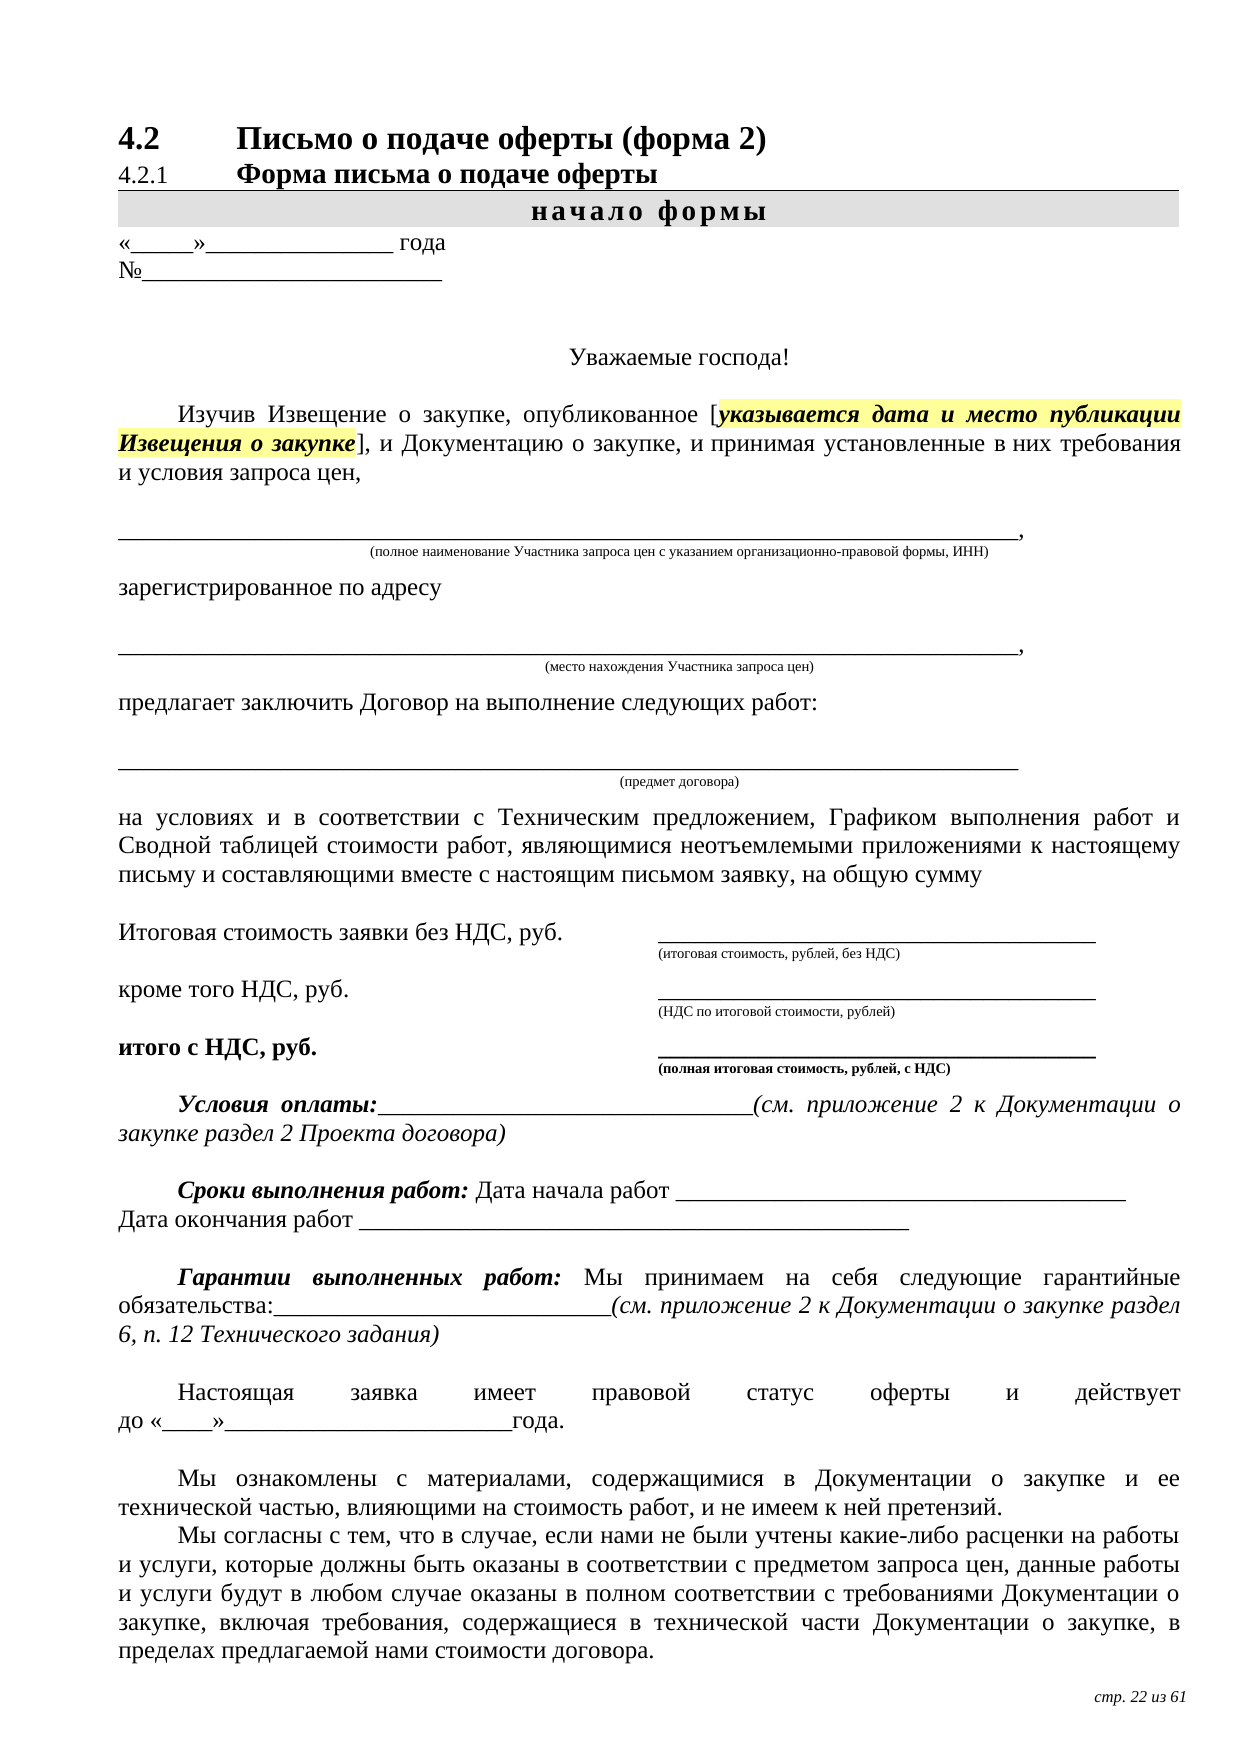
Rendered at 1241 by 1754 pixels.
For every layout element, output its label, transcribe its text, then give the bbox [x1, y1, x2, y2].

text (полное наименование Участника запроса цен с указанием организационно-правовой формы, ИНН) [118, 543, 1181, 572]
table_cell кроме того НДС, руб. [107, 974, 647, 1032]
text Изучив Извещение о закупке, опубликованное [указывается дата и место публикации Извещения о закупке], и Документацию о закупке, и принимая установленные в них требования и условия запроса цен, [118, 399, 1181, 485]
text Условия оплаты:______________________________(см. приложение 2 к Документации о закупке раздел 2 Проекта договора) [118, 1089, 1181, 1147]
table_cell итого с НДС, руб. [107, 1032, 647, 1089]
text ________________________________________________________________________, [118, 629, 1181, 658]
text начало формы [118, 191, 1179, 227]
text Настоящая заявка имеет правовой статус оферты и действует до «____»_______________________года. [118, 1377, 1181, 1434]
text «_____»_______________ года [118, 227, 635, 255]
text №________________________ [118, 255, 635, 284]
text Дата окончания работ ____________________________________________ [118, 1204, 1181, 1233]
table_header ___________________________________ (итоговая стоимость, рублей, без НДС) [647, 917, 1187, 974]
table_cell ___________________________________ (полная итоговая стоимость, рублей, с НДС) [647, 1032, 1187, 1089]
text Гарантии выполненных работ: Мы принимаем на себя следующие гарантийные обязательства:___________________________(см. приложение 2 к Документации о закупке раздел 6, п. 12 Технического задания) [118, 1262, 1181, 1348]
text Мы ознакомлены с материалами, содержащимися в Документации о закупке и ее технической частью, влияющими на стоимость работ, и не имеем к ней претензий. [118, 1463, 1181, 1520]
text предлагает заключить Договор на выполнение следующих работ: [118, 687, 1181, 715]
text (предмет договора) [118, 773, 1181, 802]
text Мы согласны с тем, что в случае, если нами не были учтены какие-либо расценки на работы и услуги, которые должны быть оказаны в соответствии с предметом запроса цен, данные работы и услуги будут в любом случае оказаны в полном соответствии с требованиями Документации о закупке, включая требования, содержащиеся в технической части Документации о закупке, в пределах предлагаемой нами стоимости договора. [118, 1520, 1181, 1664]
table_header Итоговая стоимость заявки без НДС, руб. [107, 917, 647, 974]
text Уважаемые господа! [118, 342, 1181, 370]
text Форма письма о подаче оферты [118, 156, 1181, 190]
table_cell ___________________________________ (НДС по итоговой стоимости, рублей) [647, 974, 1187, 1032]
text ________________________________________________________________________ [118, 744, 1181, 773]
text Сроки выполнения работ: Дата начала работ ____________________________________ [118, 1175, 1181, 1204]
text зарегистрированное по адресу [118, 572, 1181, 600]
text (место нахождения Участника запроса цен) [118, 658, 1181, 687]
text ________________________________________________________________________, [118, 514, 1181, 543]
text на условиях и в соответствии с Техническим предложением, Графиком выполнения работ и Сводной таблицей стоимости работ, являющимися неотъемлемыми приложениями к настоящему письму и составляющими вместе с настоящим письмом заявку, на общую сумму [118, 802, 1181, 888]
